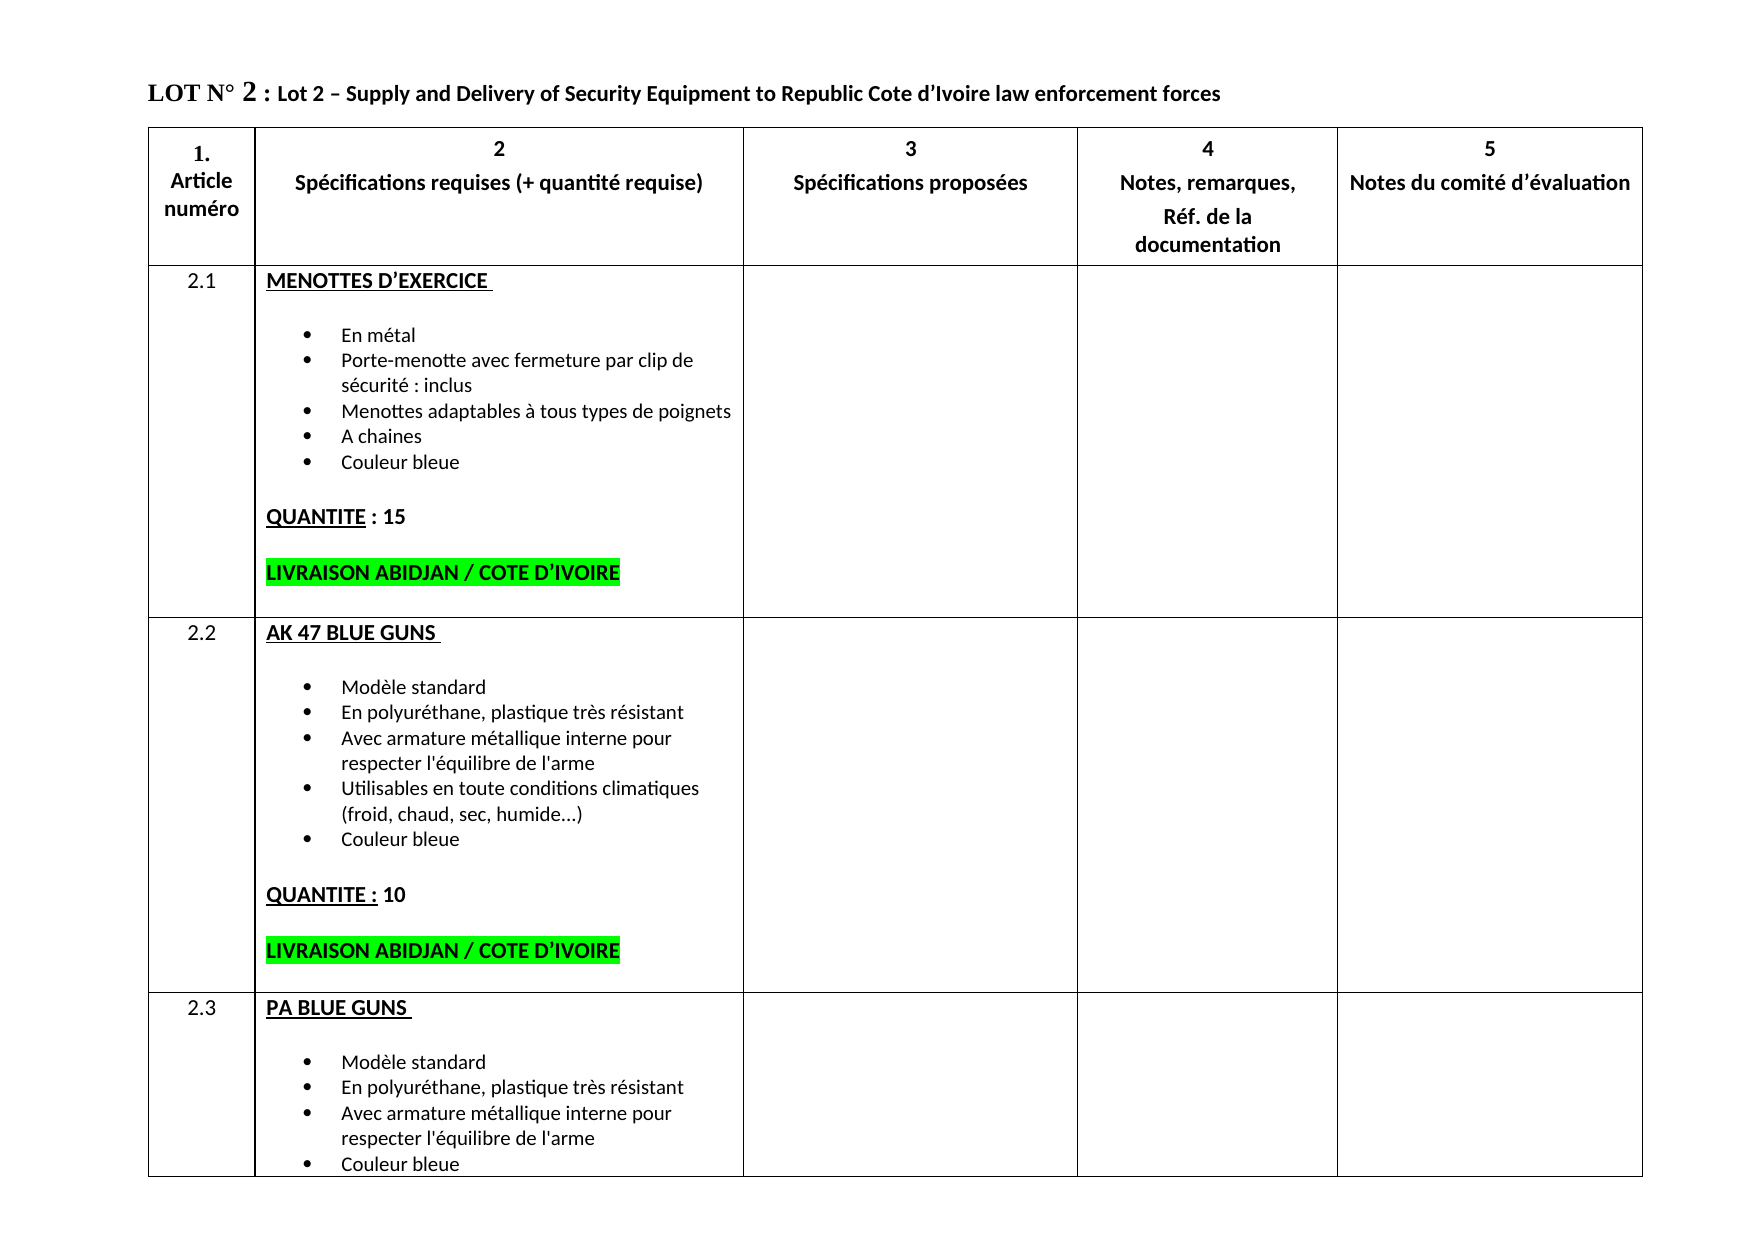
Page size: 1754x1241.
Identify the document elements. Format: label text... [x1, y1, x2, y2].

table_cell [744, 993, 1077, 1176]
table_header 4 Notes, remarques, Réf. de la documentation [1078, 128, 1337, 265]
table_cell [1338, 993, 1642, 1176]
table_cell [1338, 618, 1642, 992]
table_cell [1078, 618, 1337, 992]
table_cell 2.3 [149, 993, 254, 1176]
table_header 1. Article numéro [149, 128, 254, 265]
table_cell 2.2 [149, 618, 254, 992]
table_cell [744, 266, 1077, 617]
text LOT N° 2 : Lot 2 – Supply and Delivery of Security Equipment to Republic Cote d’Ivoire law enforcement forces [148, 74, 1606, 107]
table_header 3 Spécifications proposées [744, 128, 1077, 265]
table_cell [1078, 993, 1337, 1176]
table_header 5 Notes du comité d’évaluation [1338, 128, 1642, 265]
table_cell [1078, 266, 1337, 617]
table_cell [744, 618, 1077, 992]
table_cell MENOTTES D’EXERCICE En métal Porte-menotte avec fermeture par clip de sécurité : inclus Menottes adaptables à tous types de poignets A chaines Couleur bleue QUANTITE : 15 LIVRAISON ABIDJAN / COTE D’IVOIRE [256, 266, 743, 617]
table_cell 2.1 [149, 266, 254, 617]
table_header 2 Spécifications requises (+ quantité requise) [256, 128, 743, 265]
table_cell AK 47 BLUE GUNS Modèle standard En polyuréthane, plastique très résistant Avec armature métallique interne pour respecter l'équilibre de l'arme Utilisables en toute conditions climatiques (froid, chaud, sec, humide...) Couleur bleue QUANTITE : 10 LIVRAISON ABIDJAN / COTE D’IVOIRE [256, 618, 743, 992]
table_cell [1338, 266, 1642, 617]
